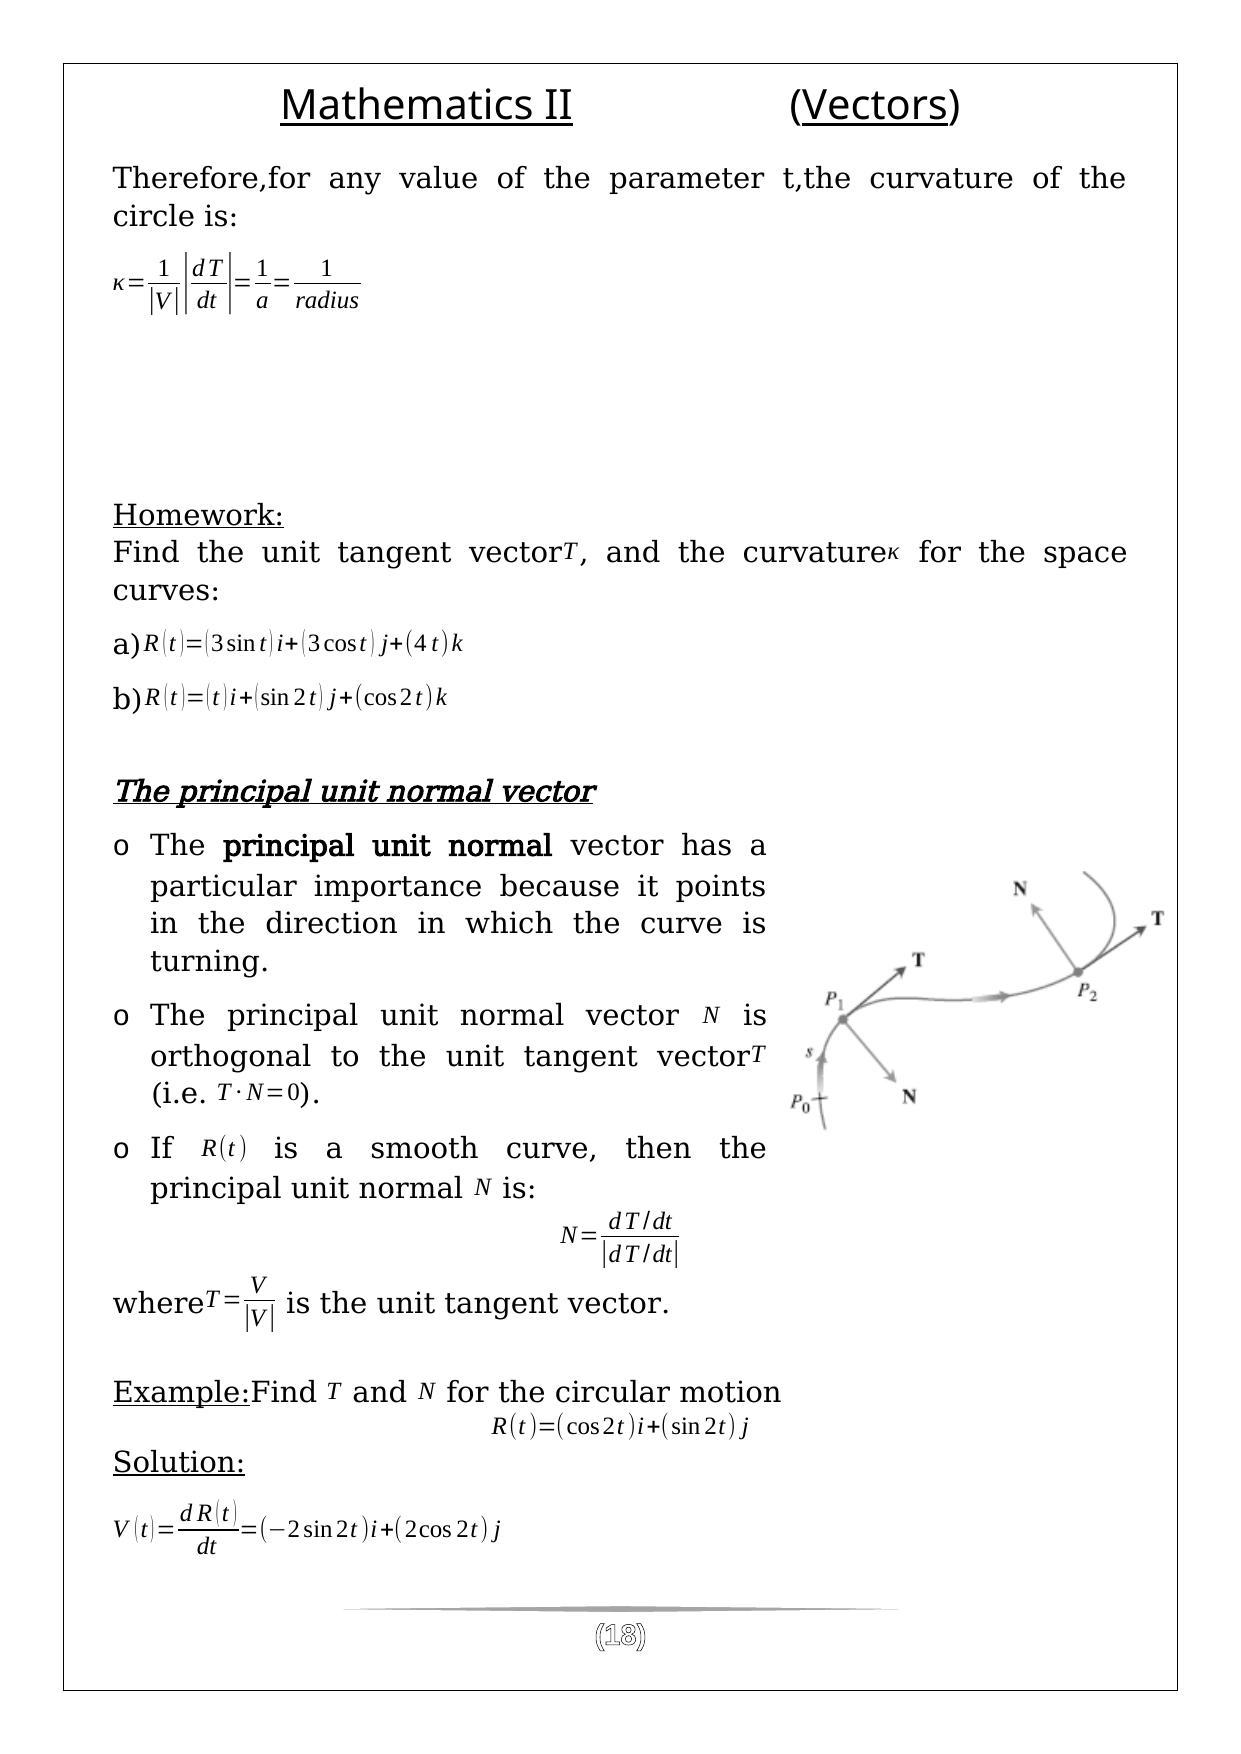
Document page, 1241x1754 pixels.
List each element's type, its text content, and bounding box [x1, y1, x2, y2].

text Homework: [112, 496, 1128, 531]
text Therefore,for any value of the parameter t,the curvature of the circle is: [112, 160, 1128, 232]
text b) [112, 680, 1128, 715]
list If is a smooth curve, then the principal unit normal is: [112, 1129, 1128, 1205]
list The principal unit normal vector has a particular importance because it points in the direction in which the curve is turning. [112, 827, 1128, 977]
text a) [112, 626, 1128, 661]
text The principal unit normal vector [112, 772, 1128, 807]
text Solution: [112, 1444, 1128, 1479]
text Example:Find and for the circular motion [112, 1374, 1128, 1409]
text where is the unit tangent vector. [112, 1272, 1128, 1333]
list The principal unit normal vector is orthogonal to the unit tangent vector (i.e. ). [112, 997, 786, 1110]
text Find the unit tangent vector, and the curvature for the space curves: [112, 534, 1128, 606]
